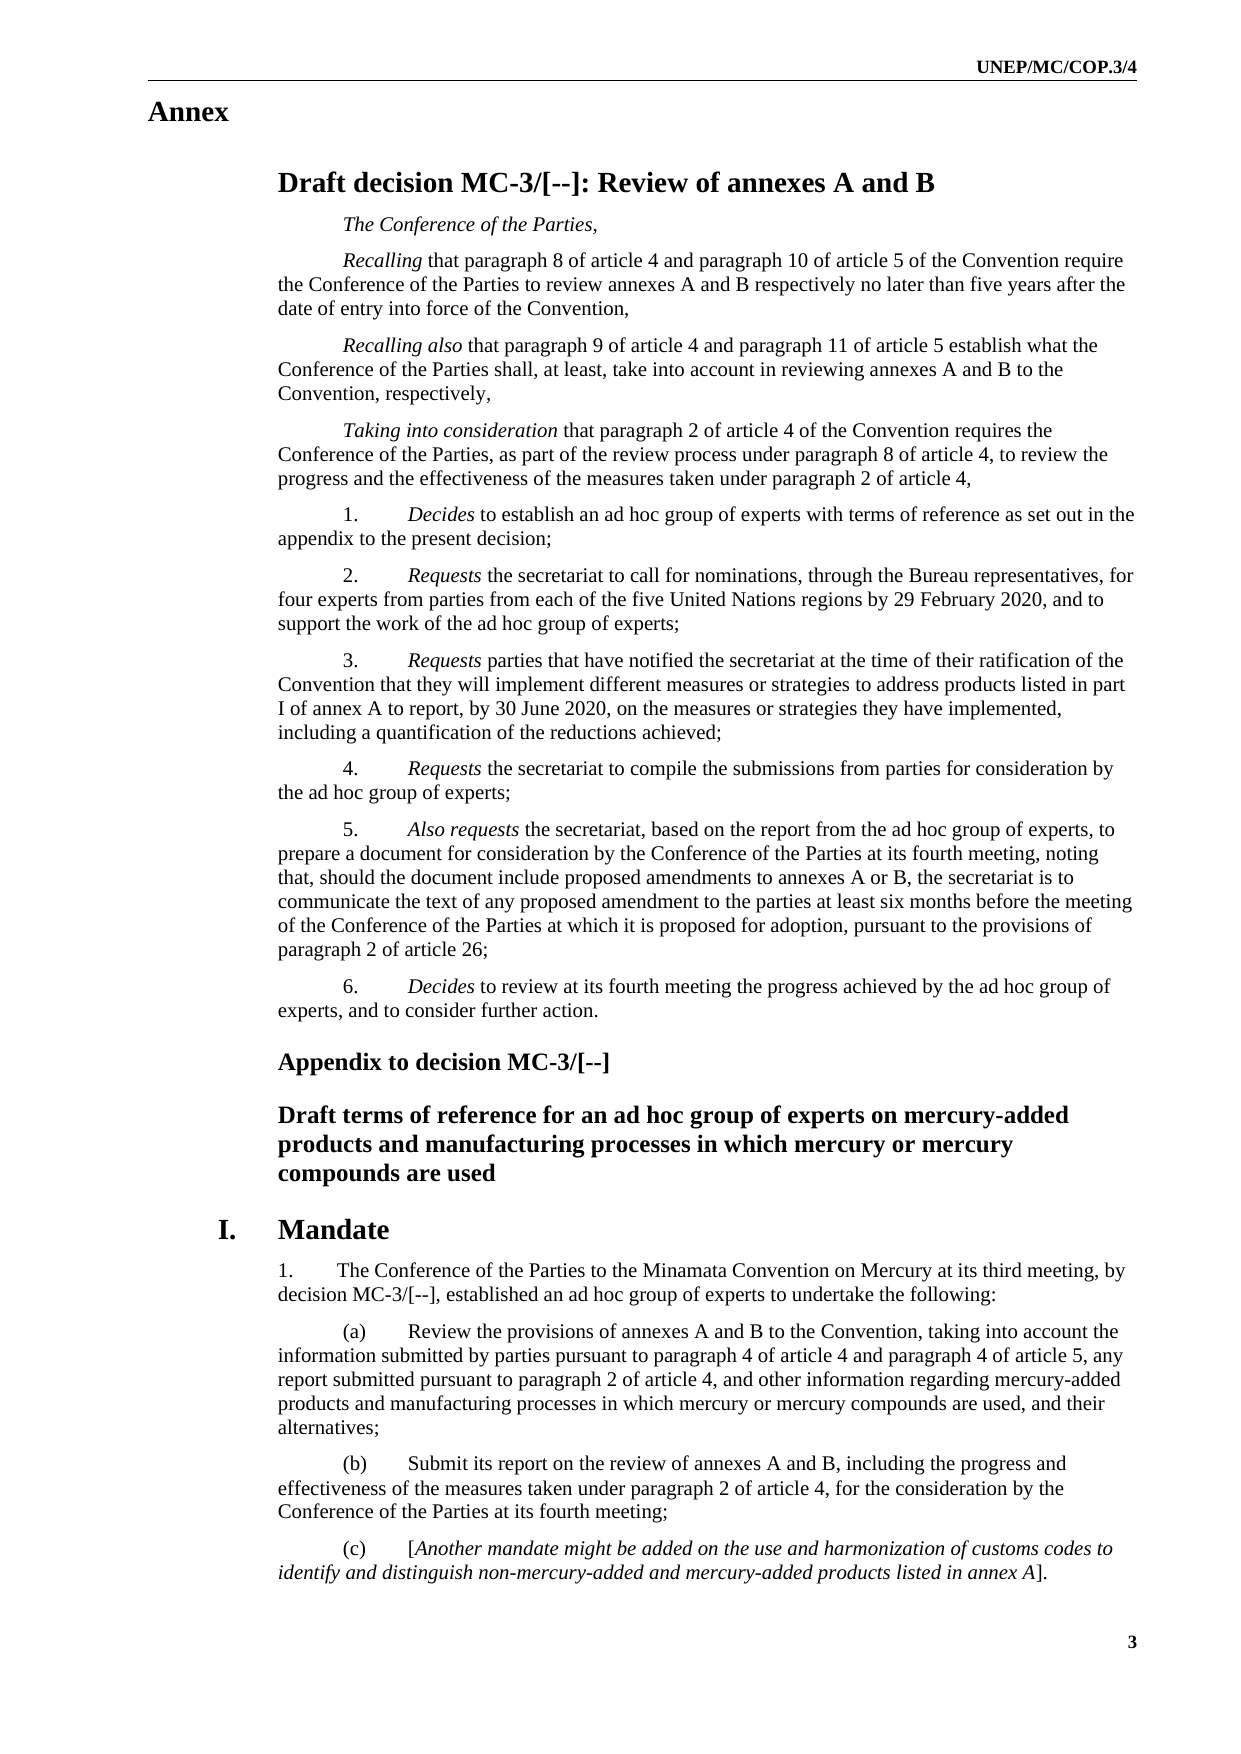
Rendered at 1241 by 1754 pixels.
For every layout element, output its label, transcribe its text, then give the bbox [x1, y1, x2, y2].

text Appendix to decision MC-3/[--] [148, 1047, 1107, 1076]
text Recalling also that paragraph 9 of article 4 and paragraph 11 of article 5 establish what the Conference of the Parties shall, at least, take into account in reviewing annexes A and B to the Convention, respectively, [278, 333, 1137, 405]
text Annex [148, 94, 1137, 128]
text Recalling that paragraph 8 of article 4 and paragraph 10 of article 5 of the Convention require the Conference of the Parties to review annexes A and B respectively no later than five years after the date of entry into force of the Convention, [278, 248, 1137, 320]
text 2. Requests the secretariat to call for nominations, through the Bureau representatives, for four experts from parties from each of the five United Nations regions by 29 February 2020, and to support the work of the ad hoc group of experts; [278, 563, 1137, 635]
list The Conference of the Parties to the Minamata Convention on Mercury at its third meeting, by decision MC-3/[--], established an ad hoc group of experts to undertake the following: [278, 1258, 1137, 1306]
text 1. Decides to establish an ad hoc group of experts with terms of reference as set out in the appendix to the present decision; [278, 502, 1137, 550]
text 6. Decides to review at its fourth meeting the progress achieved by the ad hoc group of experts, and to consider further action. [278, 974, 1137, 1022]
text Taking into consideration that paragraph 2 of article 4 of the Convention requires the Conference of the Parties, as part of the review process under paragraph 8 of article 4, to review the progress and the effectiveness of the measures taken under paragraph 2 of article 4, [278, 417, 1137, 490]
text 5. Also requests the secretariat, based on the report from the ad hoc group of experts, to prepare a document for consideration by the Conference of the Parties at its fourth meeting, noting that, should the document include proposed amendments to annexes A or B, the secretariat is to communicate the text of any proposed amendment to the parties at least six months before the meeting of the Conference of the Parties at which it is proposed for adoption, pursuant to the provisions of paragraph 2 of article 26; [278, 817, 1137, 961]
text 3. Requests parties that have notified the secretariat at the time of their ratification of the Convention that they will implement different measures or strategies to address products listed in part I of annex A to report, by 30 June 2020, on the measures or strategies they have implemented, including a quantification of the reductions achieved; [278, 647, 1137, 744]
list [Another mandate might be added on the use and harmonization of customs codes to identify and distinguish non-mercury-added and mercury-added products listed in annex A]. [278, 1536, 1137, 1584]
text Draft terms of reference for an ad hoc group of experts on mercury-added products and manufacturing processes in which mercury or mercury compounds are used [148, 1101, 1107, 1187]
title Draft decision MC-3/[--]: Review of annexes A and B [278, 166, 1137, 199]
text The Conference of the Parties, [278, 212, 1137, 236]
text I. Mandate [148, 1212, 1107, 1245]
list Review the provisions of annexes A and B to the Convention, taking into account the information submitted by parties pursuant to paragraph 4 of article 4 and paragraph 4 of article 5, any report submitted pursuant to paragraph 2 of article 4, and other information regarding mercury-added products and manufacturing processes in which mercury or mercury compounds are used, and their alternatives; [278, 1318, 1137, 1439]
text 4. Requests the secretariat to compile the submissions from parties for consideration by the ad hoc group of experts; [278, 756, 1137, 804]
list Submit its report on the review of annexes A and B, including the progress and effectiveness of the measures taken under paragraph 2 of article 4, for the consideration by the Conference of the Parties at its fourth meeting; [278, 1451, 1137, 1523]
